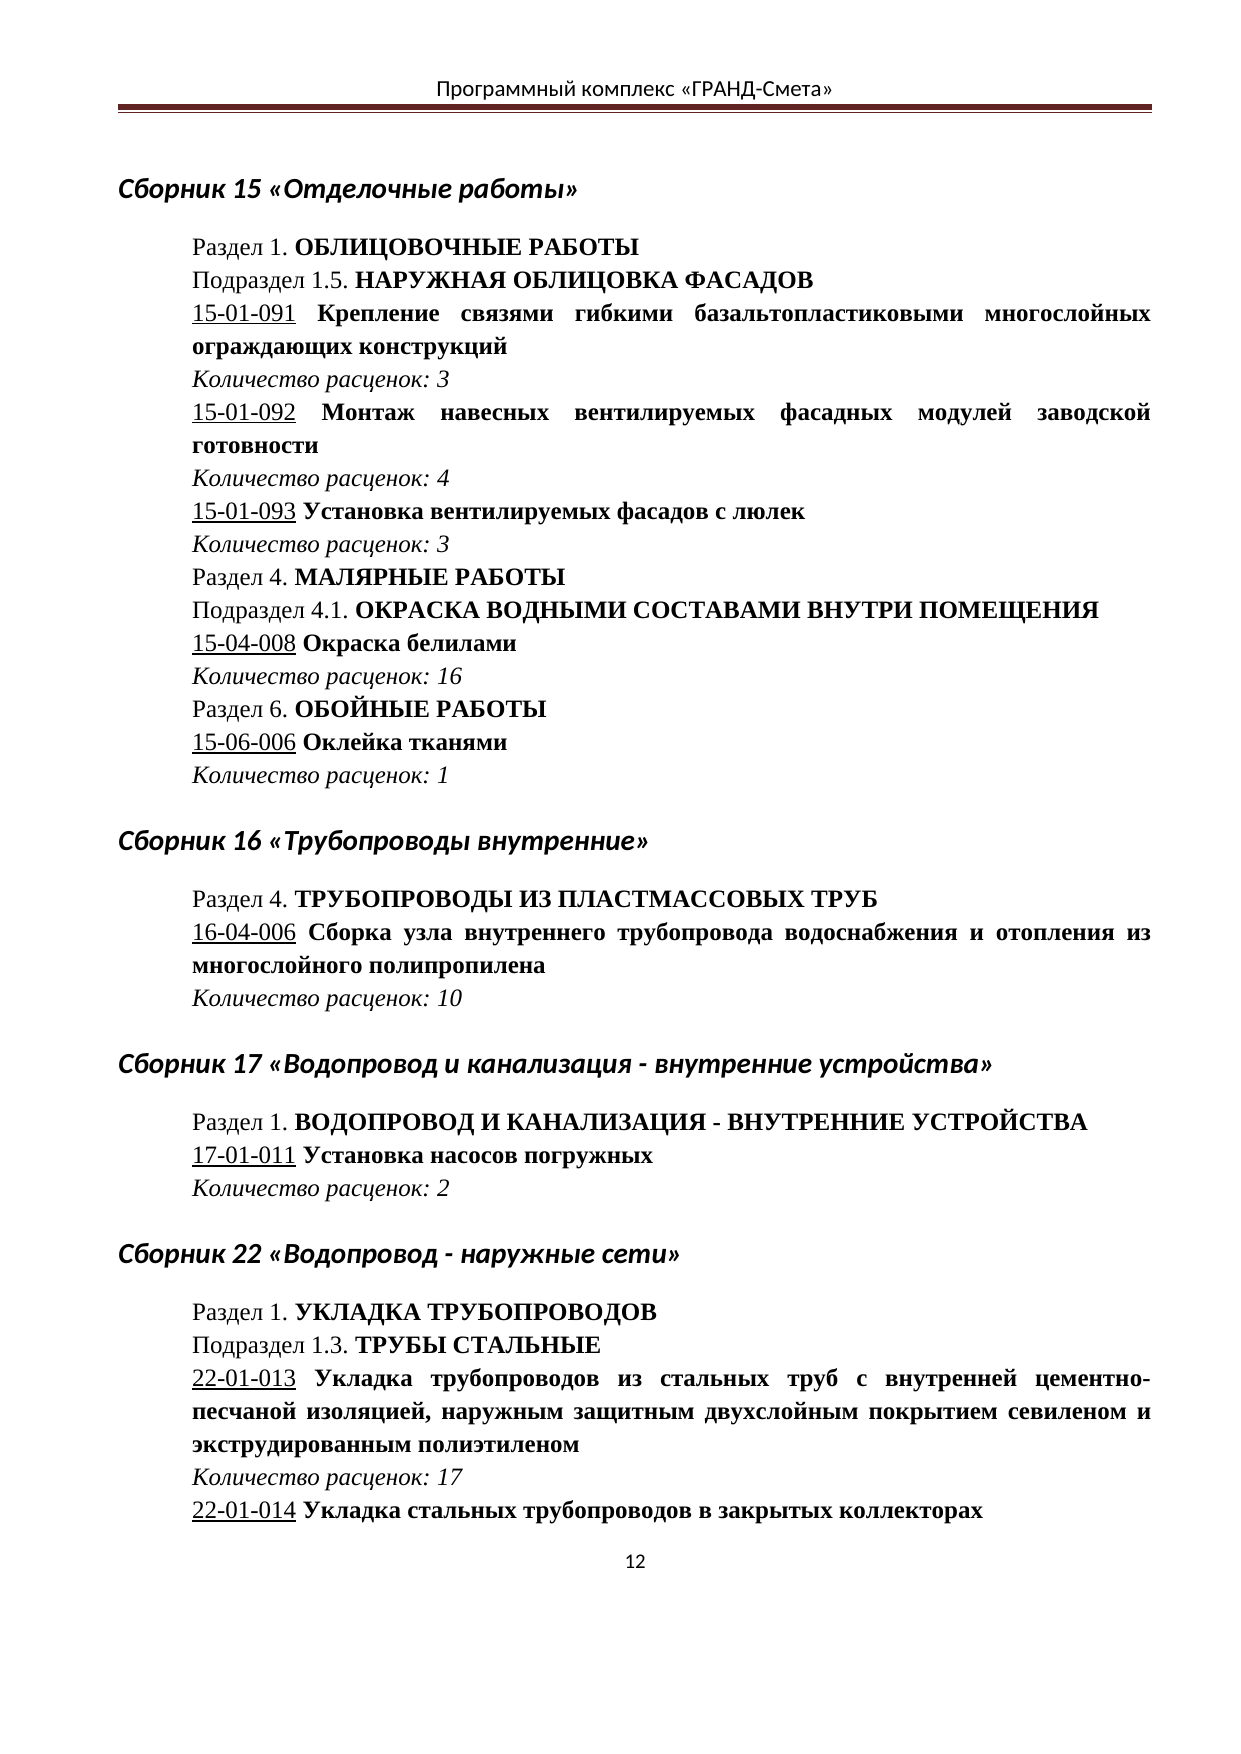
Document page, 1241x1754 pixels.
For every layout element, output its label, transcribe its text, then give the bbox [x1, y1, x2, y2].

text Раздел 4. ТРУБОПРОВОДЫ ИЗ ПЛАСТМАССОВЫХ ТРУБ [192, 884, 1152, 913]
text Раздел 1. ОБЛИЦОВОЧНЫЕ РАБОТЫ [192, 232, 1152, 261]
text 15-01-092 Монтаж навесных вентилируемых фасадных модулей заводской готовности [192, 397, 1152, 459]
text 16-04-006 Сборка узла внутреннего трубопровода водоснабжения и отопления из многослойного полипропилена [192, 917, 1152, 979]
text 15-06-006 Оклейка тканями [192, 727, 1152, 756]
text Раздел 6. ОБОЙНЫЕ РАБОТЫ [192, 694, 1152, 723]
text Количество расценок: 2 [192, 1173, 1152, 1202]
text Раздел 1. УКЛАДКА ТРУБОПРОВОДОВ [118, 1297, 1152, 1326]
text Количество расценок: 3 [192, 529, 1152, 558]
subtitle Сборник 16 «Трубопроводы внутренние» [118, 822, 1152, 858]
subtitle Сборник 15 «Отделочные работы» [118, 170, 1152, 206]
text 22-01-014 Укладка стальных трубопроводов в закрытых коллекторах [192, 1495, 1152, 1524]
text Количество расценок: 16 [192, 661, 1152, 690]
text Количество расценок: 1 [192, 760, 1152, 789]
text 15-01-093 Установка вентилируемых фасадов с люлек [192, 496, 1152, 525]
text Подраздел 4.1. ОКРАСКА ВОДНЫМИ СОСТАВАМИ ВНУТРИ ПОМЕЩЕНИЯ [192, 595, 1152, 624]
text Раздел 4. МАЛЯРНЫЕ РАБОТЫ [192, 562, 1152, 591]
subtitle Сборник 17 «Водопровод и канализация - внутренние устройства» [118, 1046, 1152, 1081]
text Раздел 1. ВОДОПРОВОД И КАНАЛИЗАЦИЯ - ВНУТРЕННИЕ УСТРОЙСТВА [192, 1107, 1152, 1136]
text 15-04-008 Окраска белилами [192, 628, 1152, 657]
subtitle Сборник 22 «Водопровод - наружные сети» [118, 1236, 1152, 1271]
text 22-01-013 Укладка трубопроводов из стальных труб с внутренней цементно-песчаной изоляцией, наружным защитным двухслойным покрытием севиленом и экструдированным полиэтиленом [192, 1363, 1152, 1458]
text 15-01-091 Крепление связями гибкими базальтопластиковыми многослойных ограждающих конструкций [192, 298, 1152, 360]
text Подраздел 1.3. ТРУБЫ СТАЛЬНЫЕ [192, 1330, 1152, 1359]
text Количество расценок: 17 [192, 1462, 1152, 1491]
text Количество расценок: 4 [192, 463, 1152, 492]
text Количество расценок: 10 [192, 983, 1152, 1012]
text Подраздел 1.5. НАРУЖНАЯ ОБЛИЦОВКА ФАСАДОВ [192, 265, 1152, 294]
text 17-01-011 Установка насосов погружных [192, 1140, 1152, 1169]
text Количество расценок: 3 [192, 364, 1152, 393]
